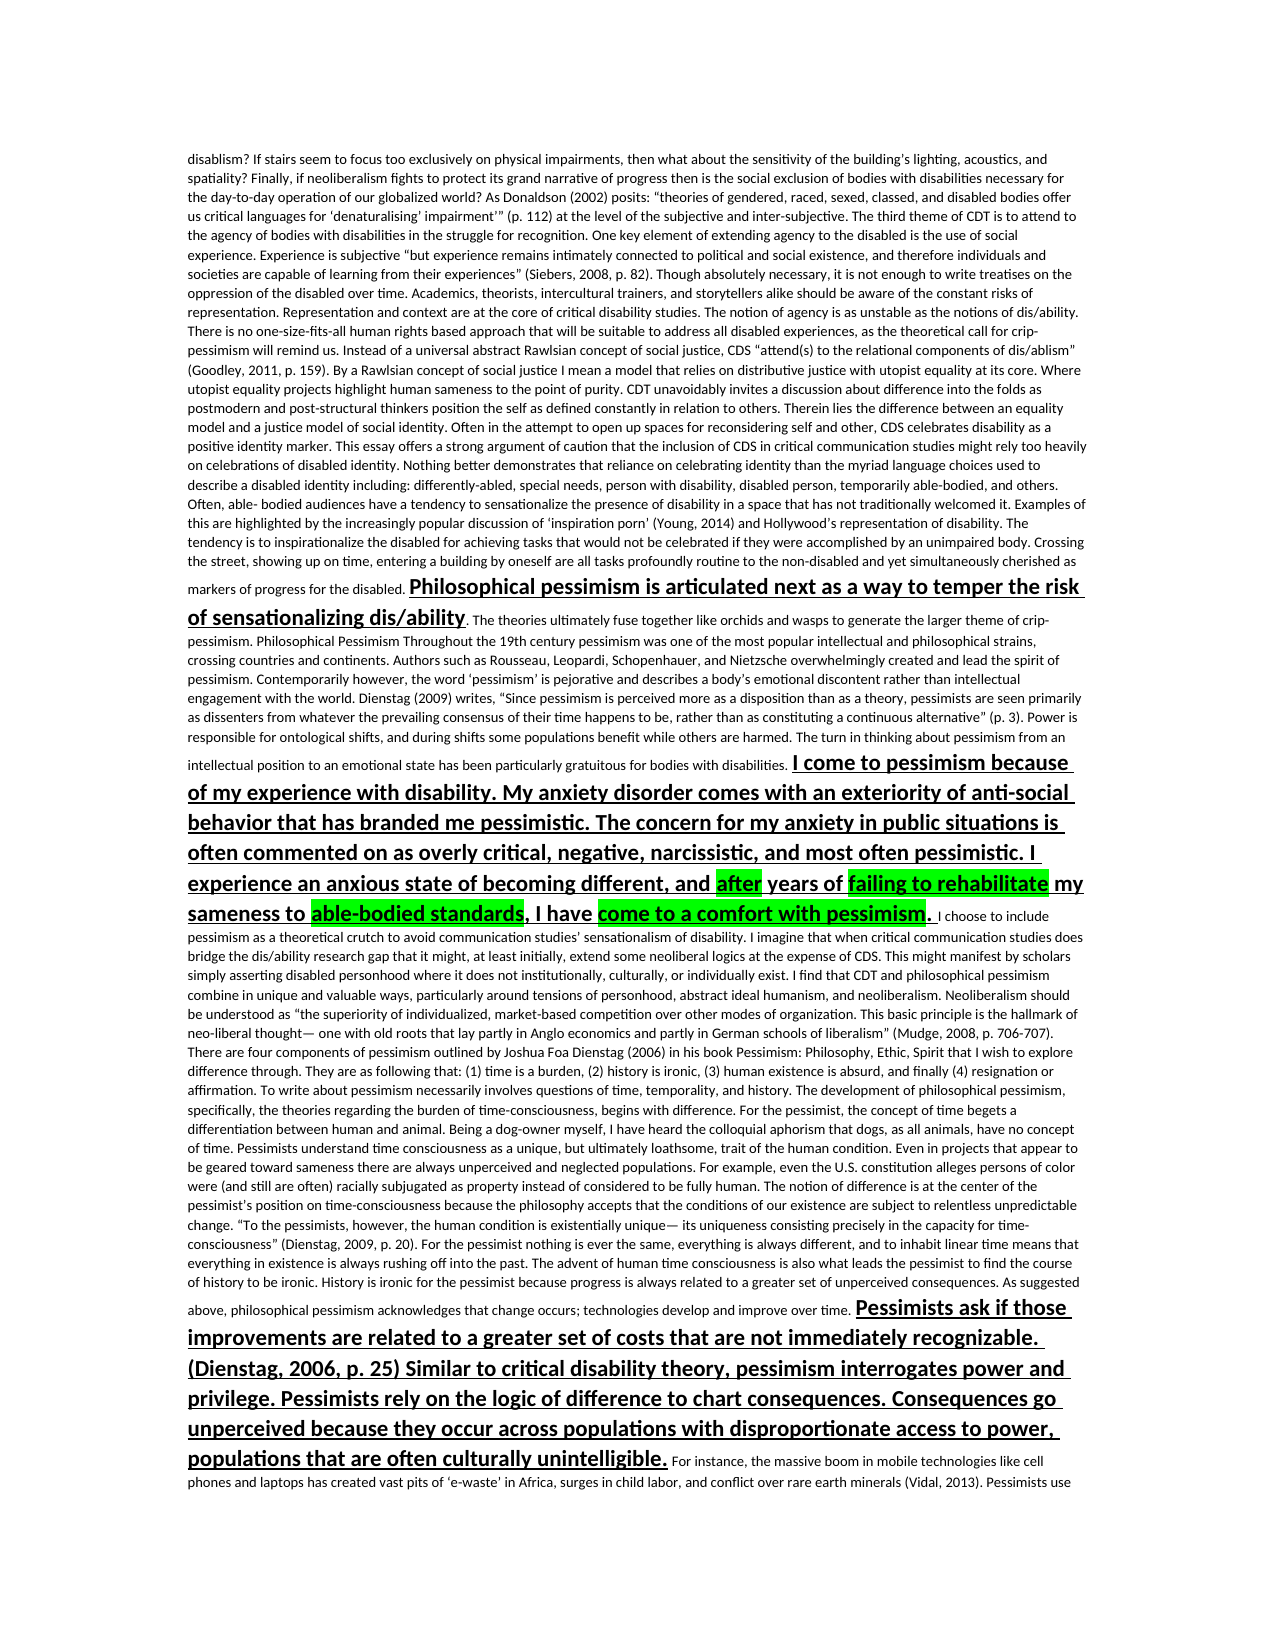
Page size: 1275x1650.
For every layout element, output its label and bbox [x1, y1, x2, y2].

text [187, 150, 1087, 1492]
